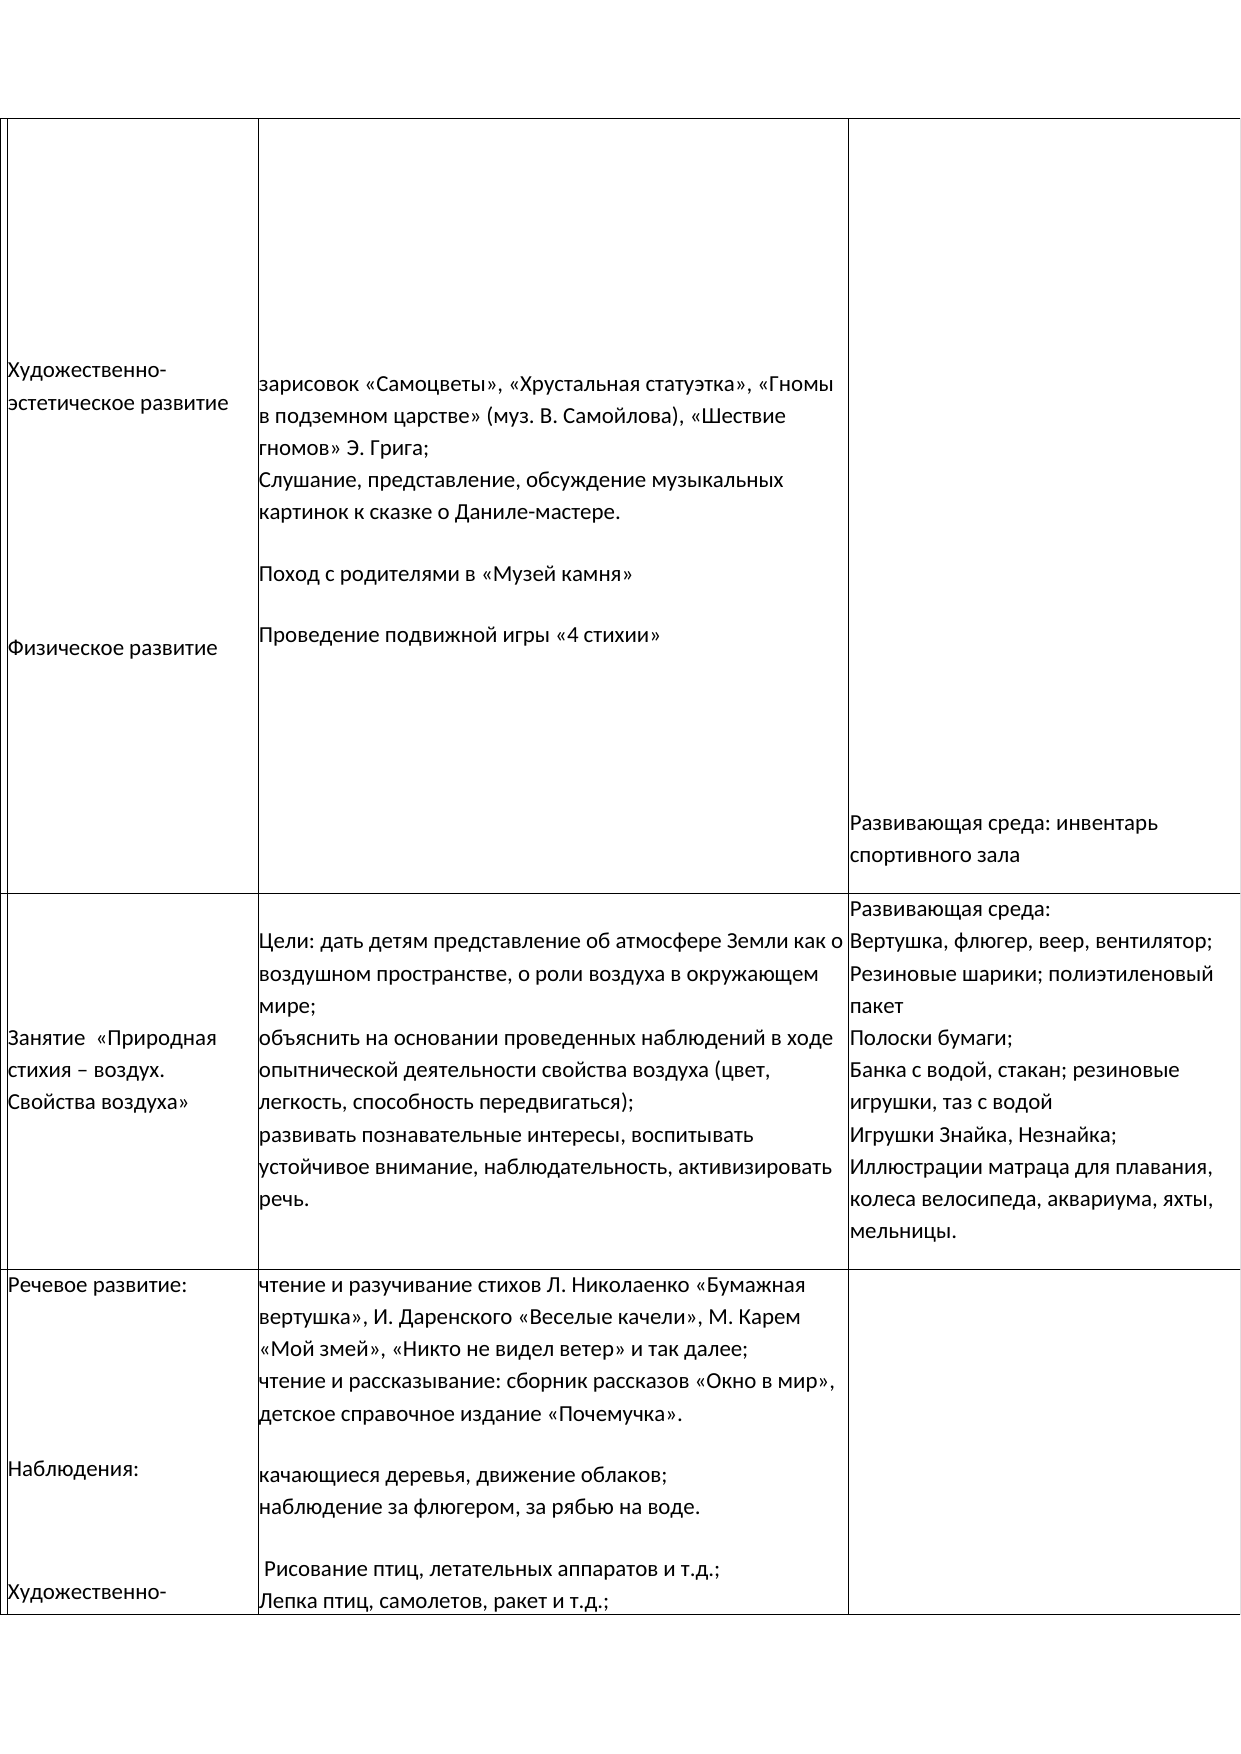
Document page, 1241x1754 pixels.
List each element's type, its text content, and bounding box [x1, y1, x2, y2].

table_cell [1, 1270, 7, 1614]
table_cell Развивающая среда: Вертушка, флюгер, веер, вентилятор; Резиновые шарики; полиэтиленовый пакет Полоски бумаги; Банка с водой, стакан; резиновые игрушки, таз с водой Игрушки Знайка, Незнайка; Иллюстрации матраца для плавания, колеса велосипеда, аквариума, яхты, мельницы. [849, 894, 1240, 1269]
table_cell [1, 119, 7, 893]
table_cell Занятие «Природная стихия – воздух. Свойства воздуха» [8, 894, 258, 1269]
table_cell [849, 1270, 1240, 1614]
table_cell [8, 1270, 258, 1614]
table_cell Цели: дать детям представление об атмосфере Земли как о воздушном пространстве, о роли воздуха в окружающем мире; объяснить на основании проведенных наблюдений в ходе опытнической деятельности свойства воздуха (цвет, легкость, способность передвигаться); развивать познавательные интересы, воспитывать устойчивое внимание, наблюдательность, активизировать речь. [259, 894, 848, 1269]
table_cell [259, 119, 848, 893]
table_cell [8, 119, 258, 893]
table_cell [259, 1270, 848, 1614]
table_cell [849, 119, 1240, 893]
